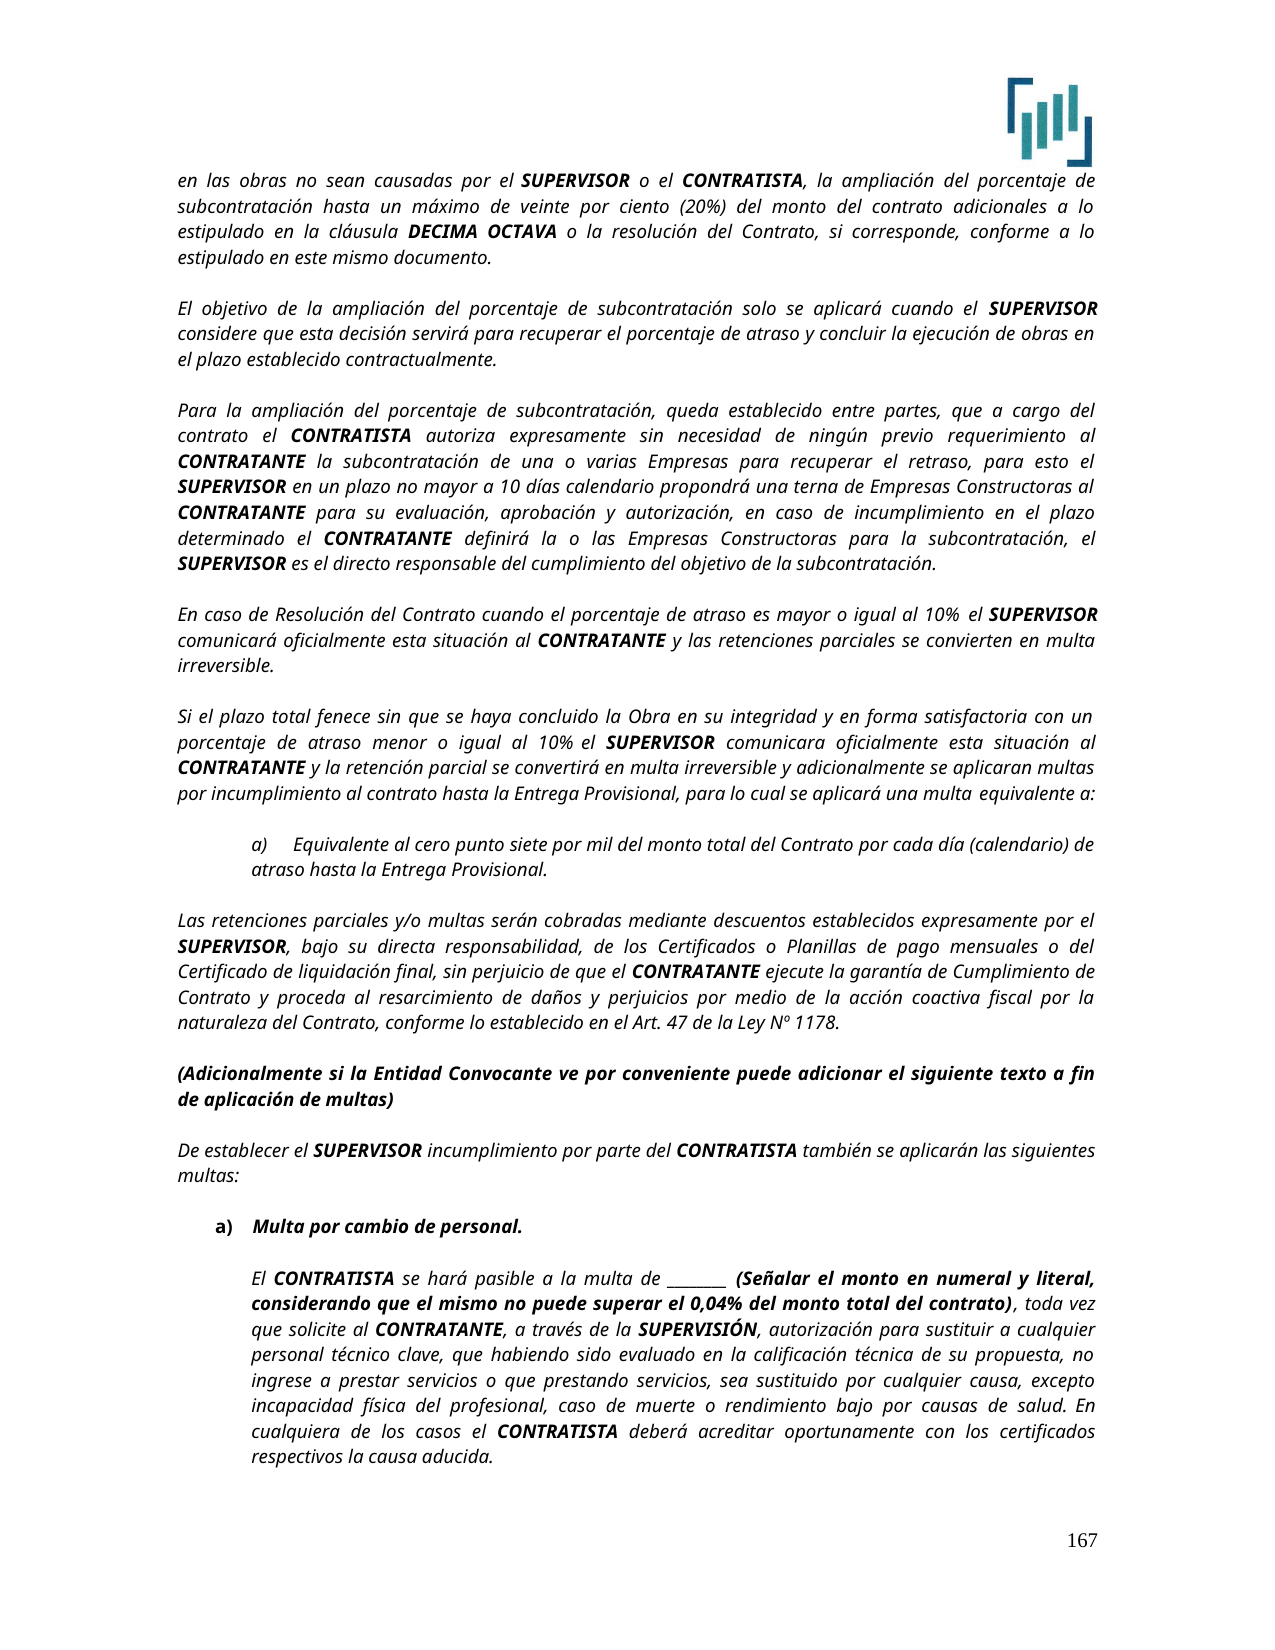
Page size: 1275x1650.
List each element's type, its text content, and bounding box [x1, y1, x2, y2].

text Las retenciones parciales y/o multas serán cobradas mediante descuentos establecidos expresamente por el SUPERVISOR, bajo su directa responsabilidad, de los Certificados o Planillas de pago mensuales o del Certificado de liquidación final, sin perjuicio de que el CONTRATANTE ejecute la garantía de Cumplimiento de Contrato y proceda al resarcimiento de daños y perjuicios por medio de la acción coactiva fiscal por la naturaleza del Contrato, conforme lo establecido en el Art. 47 de la Ley Nº 1178. [177, 908, 1098, 1035]
text En caso de Resolución del Contrato cuando el porcentaje de atraso es mayor o igual al 10% el SUPERVISOR comunicará oficialmente esta situación al CONTRATANTE y las retenciones parciales se convierten en multa irreversible. [177, 601, 1098, 678]
picture [997, 73, 1098, 168]
text a) Equivalente al cero punto siete por mil del monto total del Contrato por cada día (calendario) de atraso hasta la Entrega Provisional. [251, 831, 1098, 882]
text Para la ampliación del porcentaje de subcontratación, queda establecido entre partes, que a cargo del contrato el CONTRATISTA autoriza expresamente sin necesidad de ningún previo requerimiento al CONTRATANTE la subcontratación de una o varias Empresas para recuperar el retraso, para esto el SUPERVISOR en un plazo no mayor a 10 días calendario propondrá una terna de Empresas Constructoras al CONTRATANTE para su evaluación, aprobación y autorización, en caso de incumplimiento en el plazo determinado el CONTRATANTE definirá la o las Empresas Constructoras para la subcontratación, el SUPERVISOR es el directo responsable del cumplimiento del objetivo de la subcontratación. [177, 397, 1098, 576]
text De establecer el SUPERVISOR incumplimiento por parte del CONTRATISTA también se aplicarán las siguientes multas: [177, 1137, 1098, 1188]
text Si el plazo total fenece sin que se haya concluido la Obra en su integridad y en forma satisfactoria con un porcentaje de atraso menor o igual al 10% el SUPERVISOR comunicara oficialmente esta situación al CONTRATANTE y la retención parcial se convertirá en multa irreversible y adicionalmente se aplicaran multas por incumplimiento al contrato hasta la Entrega Provisional, para lo cual se aplicará una multa equivalente a: [177, 703, 1098, 806]
text El CONTRATISTA se hará pasible a la multa de ________ (Señalar el monto en numeral y literal, considerando que el mismo no puede superar el 0,04% del monto total del contrato), toda vez que solicite al CONTRATANTE, a través de la SUPERVISIÓN, autorización para sustituir a cualquier personal técnico clave, que habiendo sido evaluado en la calificación técnica de su propuesta, no ingrese a prestar servicios o que prestando servicios, sea sustituido por cualquier causa, excepto incapacidad física del profesional, caso de muerte o rendimiento bajo por causas de salud. En cualquiera de los casos el CONTRATISTA deberá acreditar oportunamente con los certificados respectivos la causa aducida. [251, 1265, 1098, 1469]
text (Adicionalmente si la Entidad Convocante ve por conveniente puede adicionar el siguiente texto a fin de aplicación de multas) [177, 1061, 1098, 1112]
list Multa por cambio de personal. [215, 1214, 1098, 1239]
text El objetivo de la ampliación del porcentaje de subcontratación solo se aplicará cuando el SUPERVISOR considere que esta decisión servirá para recuperar el porcentaje de atraso y concluir la ejecución de obras en el plazo establecido contractualmente. [177, 295, 1098, 372]
